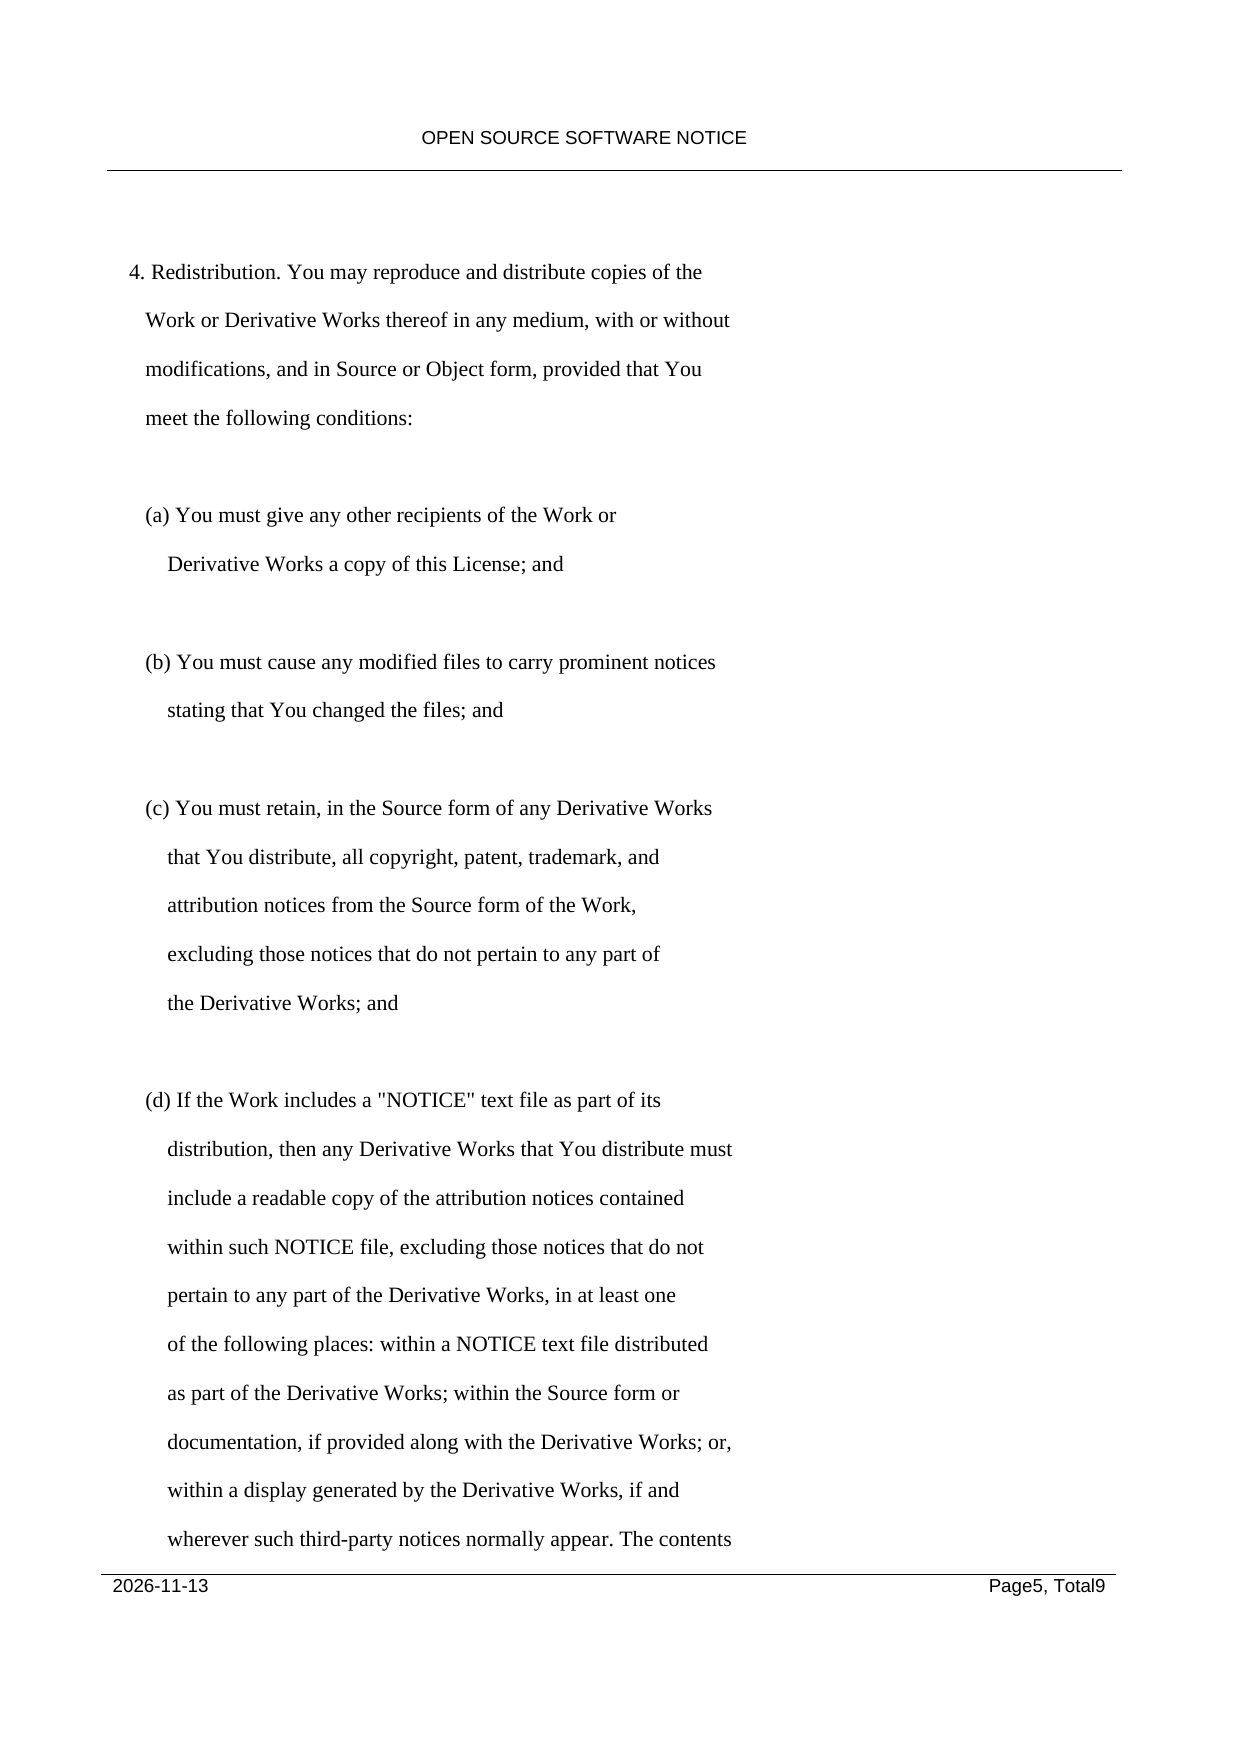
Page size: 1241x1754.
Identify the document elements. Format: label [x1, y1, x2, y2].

text [112, 206, 1128, 1555]
